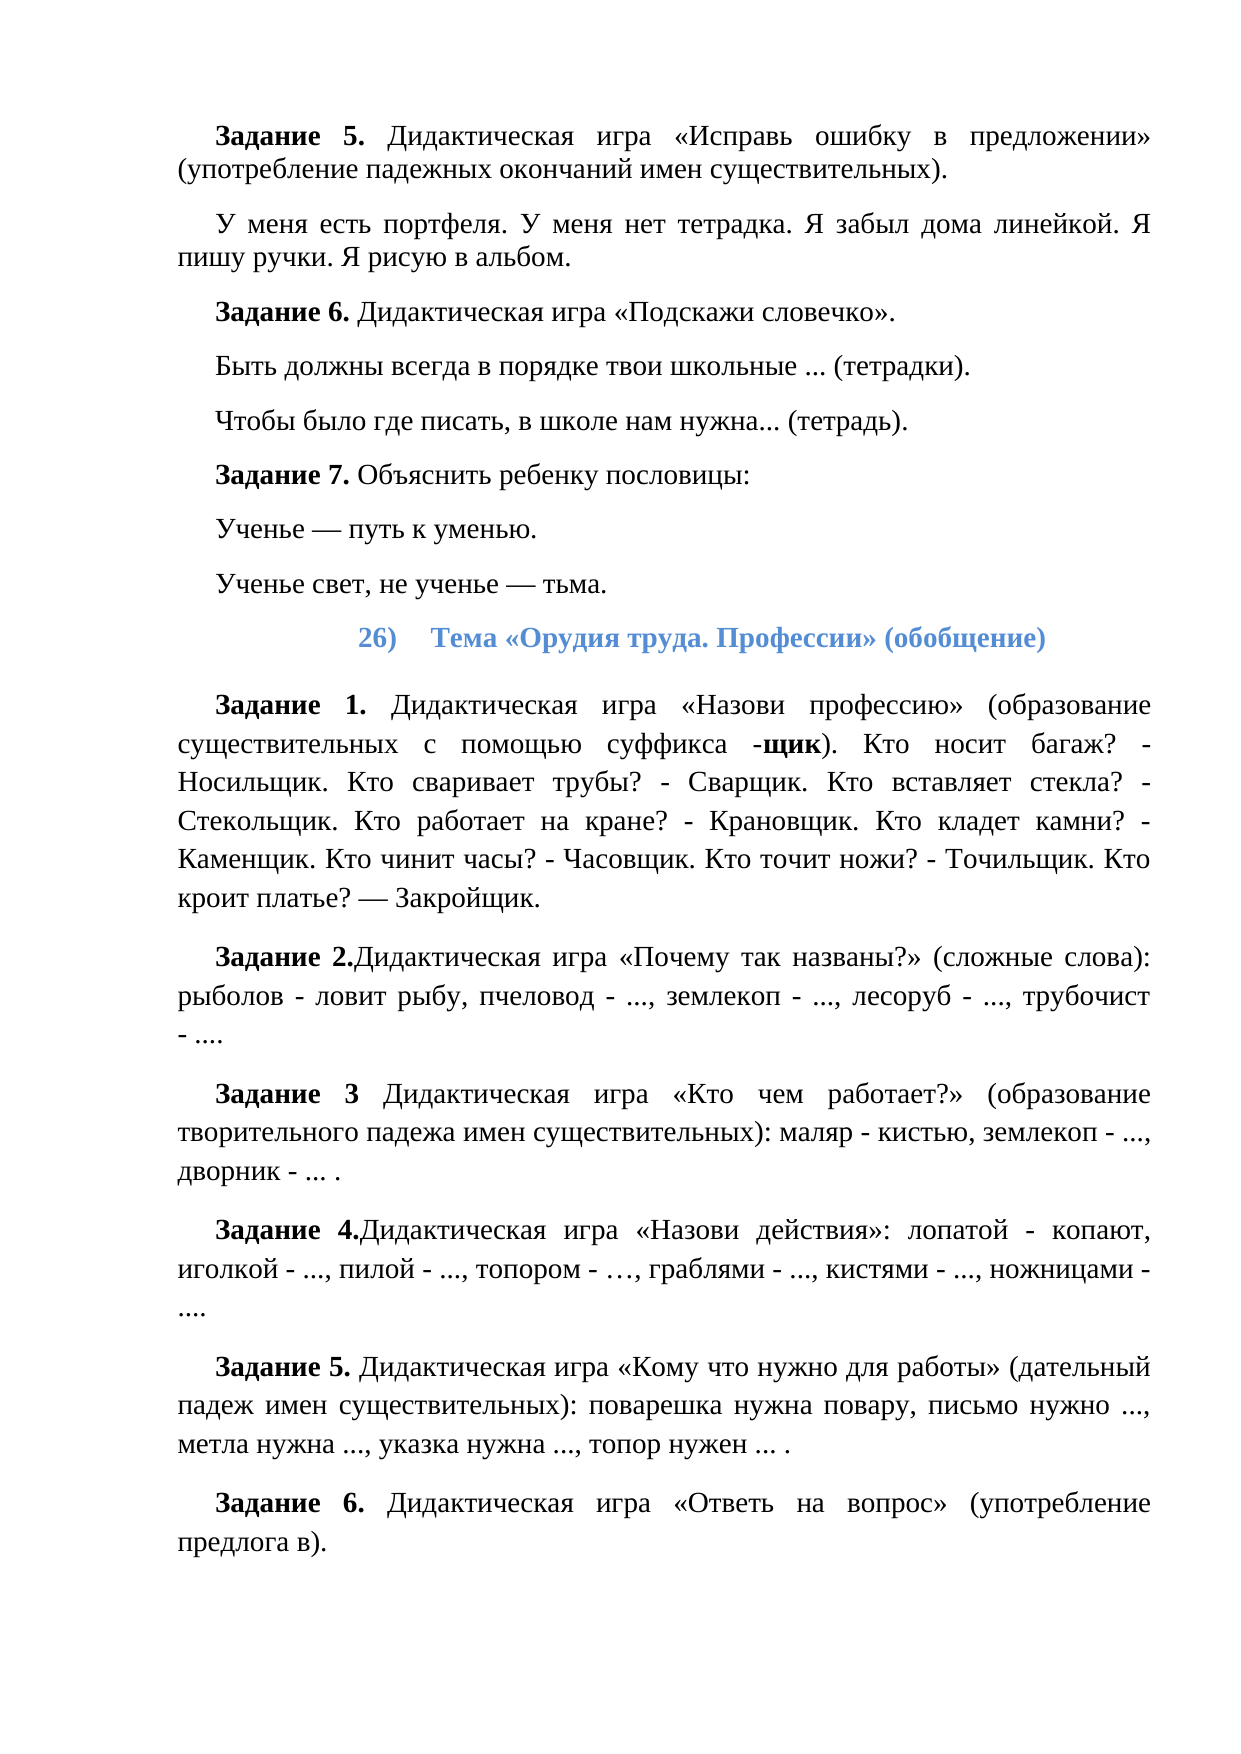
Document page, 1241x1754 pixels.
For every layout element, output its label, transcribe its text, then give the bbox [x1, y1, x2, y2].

text Задание 3 Дидактическая игра «Кто чем работает?» (образование творительного падежа имен существительных): маляр - кистью, землекоп - ..., дворник - ... . [177, 1076, 1152, 1186]
text Чтобы было где писать, в школе нам нужна... (тетрадь). [177, 403, 1152, 436]
text У меня есть портфеля. У меня нет тетрадка. Я забыл дома линейкой. Я пишу ручки. Я рисую в альбом. [177, 206, 1152, 273]
text Быть должны всегда в порядке твои школьные ... (тетрадки). [177, 348, 1152, 382]
text Ученье — путь к уменью. [177, 511, 1152, 545]
text Задание 4.Дидактическая игра «Назови действия»: лопатой - копают, иголкой - ..., пилой - ..., топором - …, граблями - ..., кистями - ..., ножницами - .... [177, 1212, 1152, 1323]
list Тема «Орудия труда. Профессии» (обобщение) [252, 620, 1152, 654]
text Задание 5. Дидактическая игра «Исправь ошибку в предложении» (употребление падежных окончаний имен существительных). [177, 118, 1152, 185]
text Задание 6. Дидактическая игра «Подскажи словечко». [177, 294, 1152, 327]
text Задание 5. Дидактическая игра «Кому что нужно для работы» (дательный падеж имен существительных): поварешка нужна повару, письмо нужно ..., метла нужна ..., указка нужна ..., топор нужен ... . [177, 1349, 1152, 1459]
text Задание 6. Дидактическая игра «Ответь на вопрос» (употребление предлога в). [177, 1485, 1152, 1557]
text Задание 2.Дидактическая игра «Почему так названы?» (сложные слова): рыболов - ловит рыбу, пчеловод - ..., землекоп - ..., лесоруб - ..., трубочист - .... [177, 939, 1152, 1050]
text Задание 1. Дидактическая игра «Назови профессию» (образование существительных с помощью суффикса -щик). Кто носит багаж? - Носильщик. Кто сваривает трубы? - Сварщик. Кто вставляет стекла? - Стекольщик. Кто работает на кране? - Крановщик. Кто кладет камни? - Каменщик. Кто чинит часы? - Часовщик. Кто точит ножи? - Точильщик. Кто кроит платье? — Закройщик. [177, 687, 1152, 913]
text Ученье свет, не ученье — тьма. [177, 566, 1152, 599]
text Задание 7. Объяснить ребенку пословицы: [177, 457, 1152, 491]
